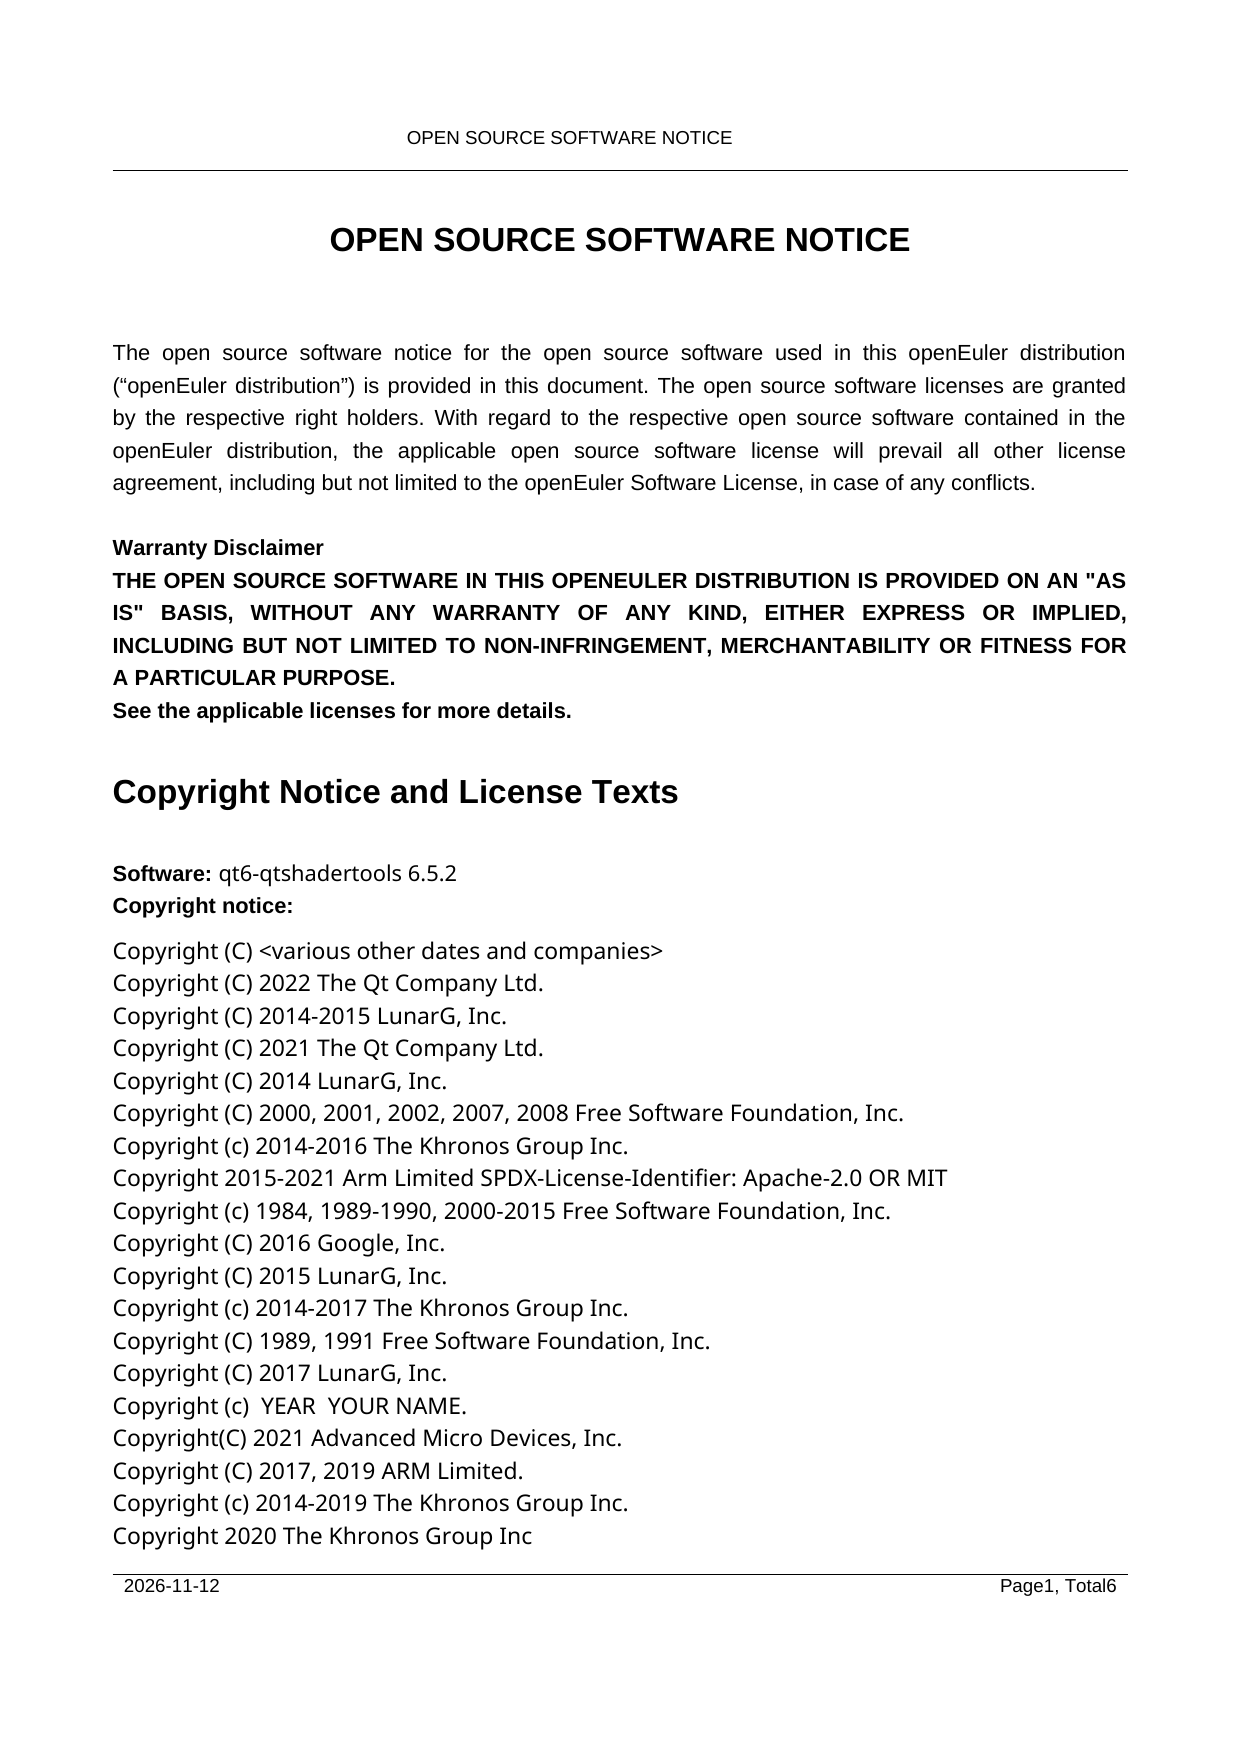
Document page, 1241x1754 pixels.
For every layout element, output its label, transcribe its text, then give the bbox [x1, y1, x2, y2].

text Copyright Notice and License Texts [112, 759, 1128, 824]
text OPEN SOURCE SOFTWARE NOTICE [112, 206, 1128, 271]
text Copyright notice: [112, 889, 1128, 921]
text The open source software notice for the open source software used in this openEuler distribution (“openEuler distribution”) is provided in this document. The open source software licenses are granted by the respective right holders. With regard to the respective open source software contained in the openEuler distribution, the applicable open source software license will prevail all other license agreement, including but not limited to the openEuler Software License, in case of any conflicts. [112, 336, 1128, 499]
text THE OPEN SOURCE SOFTWARE IN THIS OPENEULER DISTRIBUTION IS PROVIDED ON AN "AS IS" BASIS, WITHOUT ANY WARRANTY OF ANY KIND, EITHER EXPRESS OR IMPLIED, INCLUDING BUT NOT LIMITED TO NON-INFRINGEMENT, MERCHANTABILITY OR FITNESS FOR A PARTICULAR PURPOSE. See the applicable licenses for more details. [112, 564, 1128, 726]
title Software: qt6-qtshadertools 6.5.2 [112, 856, 1128, 889]
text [112, 934, 1128, 1551]
text Warranty Disclaimer [112, 531, 1128, 564]
